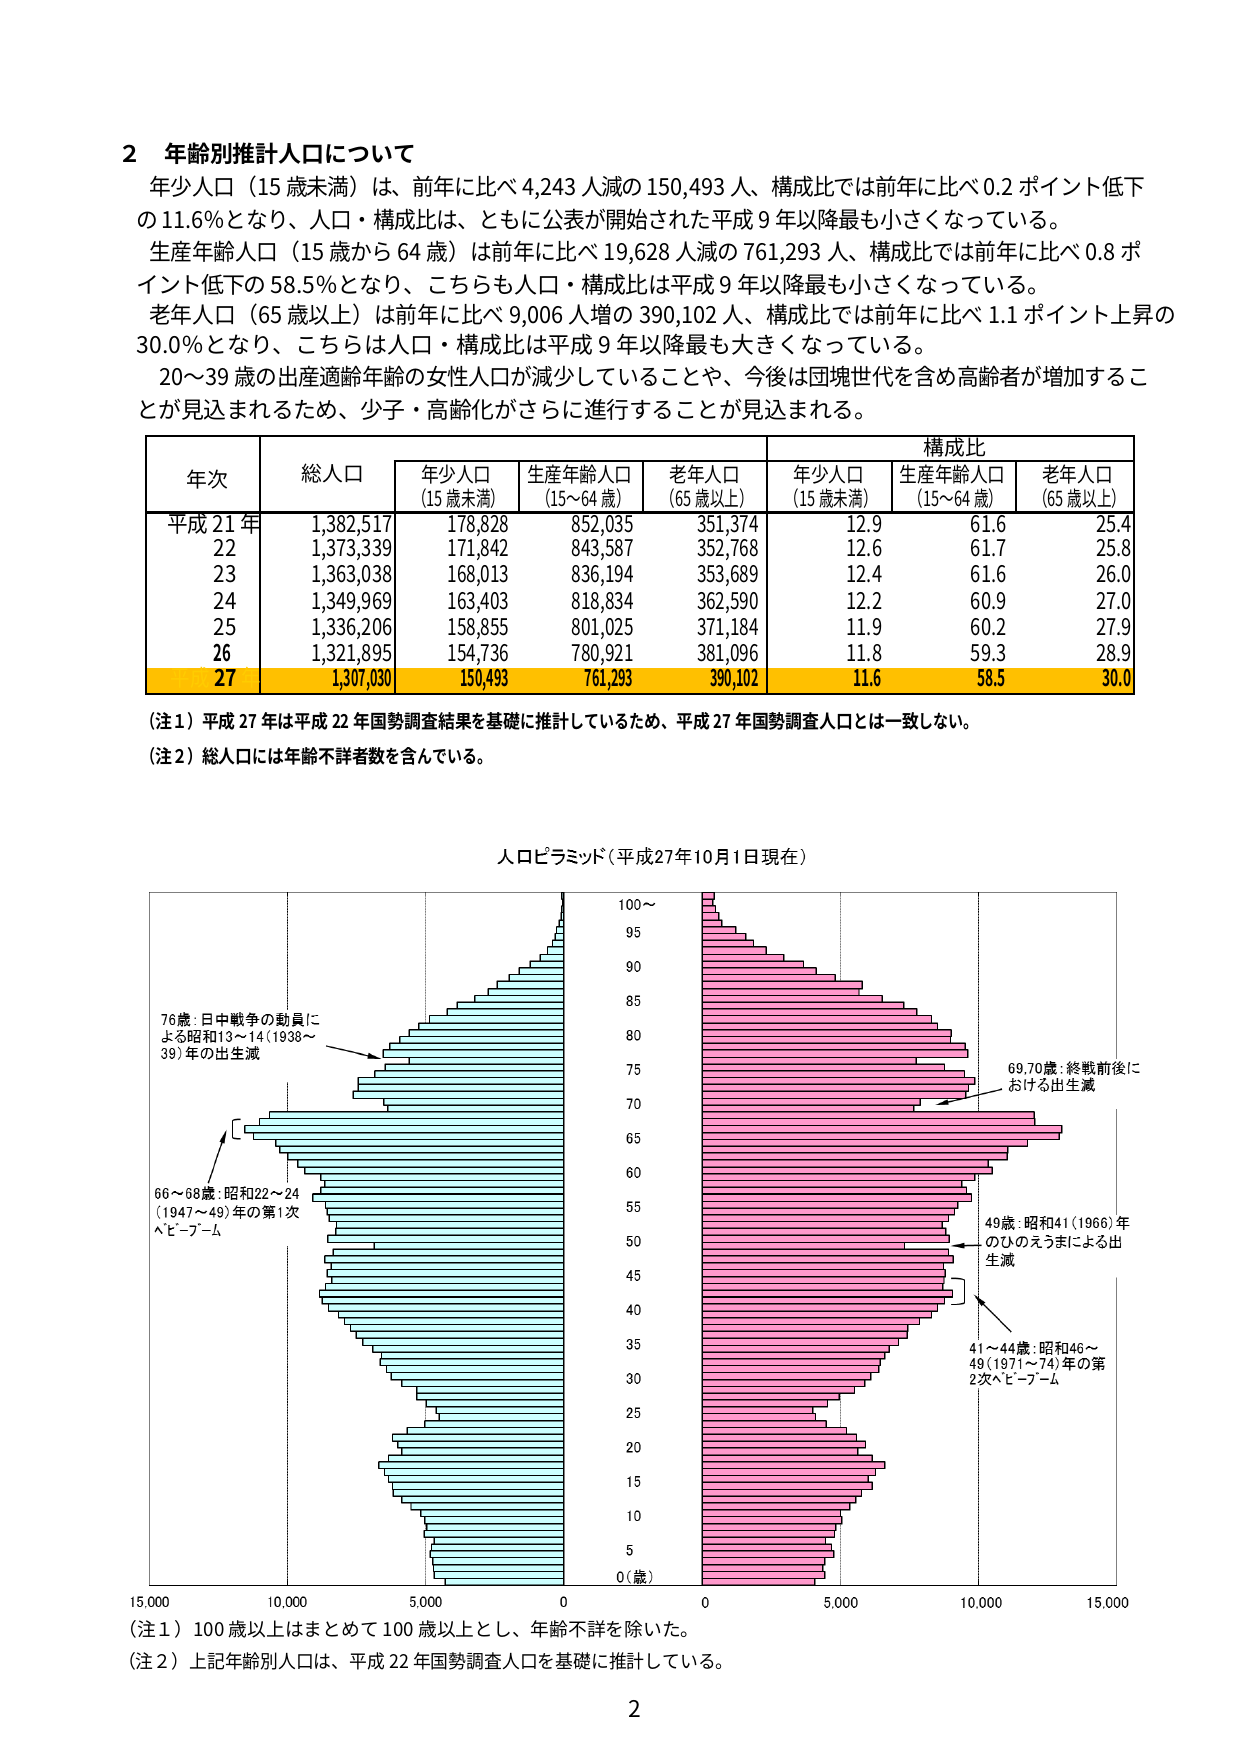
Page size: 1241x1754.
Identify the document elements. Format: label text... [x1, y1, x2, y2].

subtitle ２ 年齢別推計人口について [118, 136, 1209, 169]
text 老年人口（65 歳以上）は前年に比べ 9,006 人増の 390,102 人、構成比では前年に比べ 1.1 ポイント上昇の [149, 300, 1209, 330]
text 30.0％となり、こちらは人口・構成比は平成 9 年以降最も大きくなっている。 [136, 330, 1209, 360]
text 生産年齢人口（15 歳から 64 歳）は前年に比べ 19,628 人減の 761,293 人、構成比では前年に比べ 0.8 ポイント低下の 58.5％となり、こちらも人口・構成比は平成 9 年以降最も小さくなっている。 [136, 235, 1153, 300]
text （注２）総人口には年齢不詳者数を含んでいる。 [141, 735, 1209, 771]
text 年少人口（15 歳未満）は、前年に比べ 4,243 人減の 150,493 人、構成比では前年に比べ 0.2 ポイント低下の 11.6％となり、人口・構成比は、ともに公表が開始された平成 9 年以降最も小さくなっている。 [136, 170, 1152, 235]
picture [130, 847, 1140, 1609]
text 20～39 歳の出産適齢年齢の女性人口が減少していることや、今後は団塊世代を含め高齢者が増加することが見込まれるため、少子・高齢化がさらに進行することが見込まれる。 [136, 360, 1153, 425]
text （注１）平成27年は平成22年国勢調査結果を基礎に推計しているため、平成27年国勢調査人口とは一致しない。 [141, 700, 1209, 735]
text （注２）上記年齢別人口は、平成 22 年国勢調査人口を基礎に推計している。 [118, 1647, 1209, 1674]
